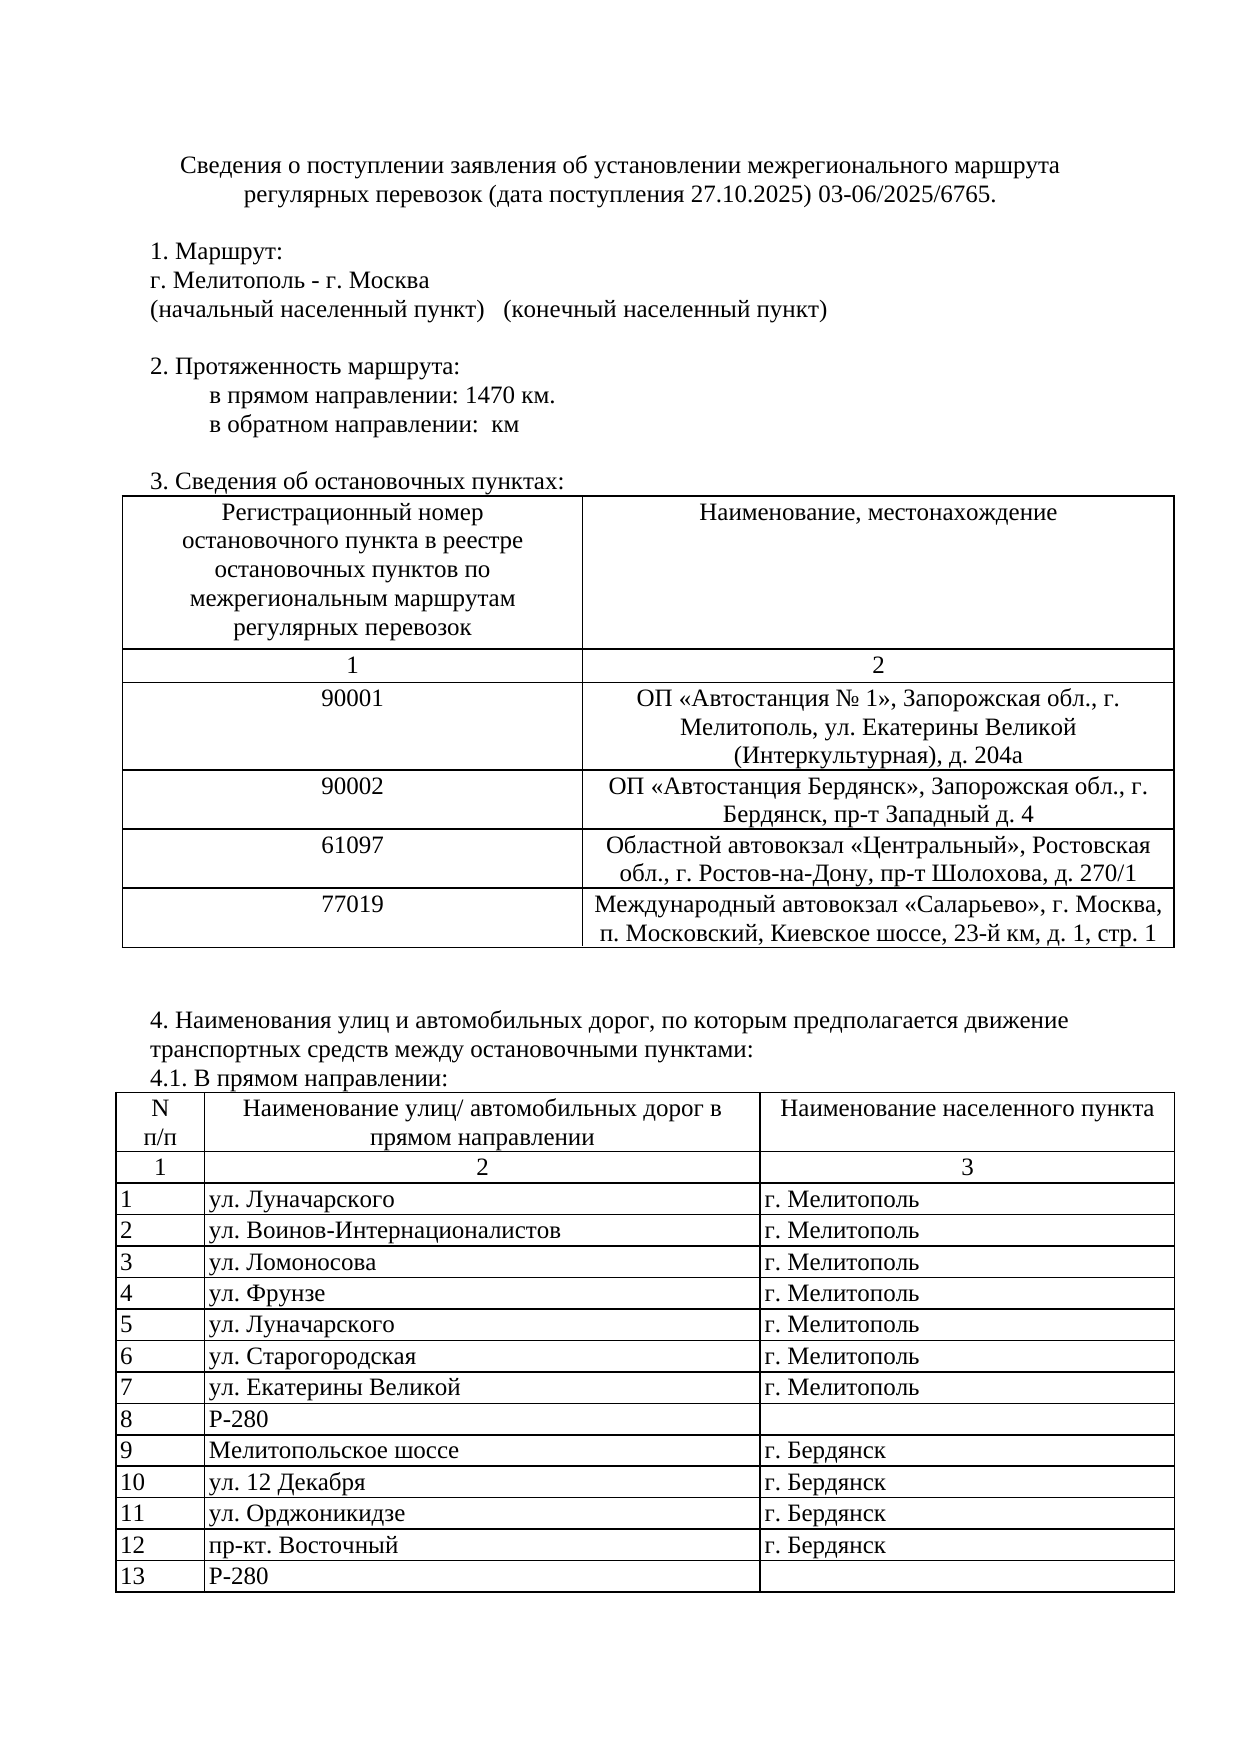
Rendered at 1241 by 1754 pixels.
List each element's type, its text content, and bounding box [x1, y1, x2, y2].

table_cell ул. Ломоносова [205, 1247, 759, 1277]
text (начальный населенный пункт) (конечный населенный пункт) [150, 294, 1090, 322]
table_cell 5 [117, 1310, 204, 1339]
table_cell 1 [117, 1152, 204, 1182]
table_cell 10 [117, 1467, 204, 1497]
table_cell 61097 [123, 830, 582, 887]
table_cell г. Мелитополь [761, 1215, 1174, 1245]
table_cell 7 [117, 1373, 204, 1402]
text 3. Сведения об остановочных пунктах: [150, 466, 1090, 495]
text 4. Наименования улиц и автомобильных дорог, по которым предполагается движение транспортных средств между остановочными пунктами: [150, 1005, 1090, 1063]
table_cell г. Мелитополь [761, 1341, 1174, 1371]
table_cell 1 [117, 1184, 204, 1214]
table_cell ул. Луначарского [205, 1310, 759, 1339]
text в прямом направлении: 1470 км. [150, 380, 1090, 409]
table_cell г. Мелитополь [761, 1310, 1174, 1339]
table_cell Р-280 [205, 1404, 759, 1434]
table_cell ул. Фрунзе [205, 1278, 759, 1308]
text 4.1. В прямом направлении: [150, 1063, 1090, 1092]
table_header N п/п [117, 1093, 204, 1151]
table_cell 4 [117, 1278, 204, 1308]
table_cell г. Мелитополь [761, 1278, 1174, 1308]
table_cell 12 [117, 1530, 204, 1560]
table_cell г. Бердянск [761, 1467, 1174, 1497]
text г. Мелитополь - г. Москва [150, 265, 1090, 294]
table_cell ул. Старогородская [205, 1341, 759, 1371]
table_cell 9 [117, 1436, 204, 1465]
table_cell [761, 1404, 1174, 1434]
table_cell Международный автовокзал «Саларьево», г. Москва, п. Московский, Киевское шоссе, 23-й км, д. 1, стр. 1 [583, 889, 1173, 946]
text 2. Протяженность маршрута: [150, 351, 1090, 380]
table_cell 2 [205, 1152, 759, 1182]
table_cell Р-280 [205, 1561, 759, 1591]
table_cell ул. Воинов-Интернационалистов [205, 1215, 759, 1245]
table_cell г. Мелитополь [761, 1373, 1174, 1402]
table_header Регистрационный номер остановочного пункта в реестре остановочных пунктов по межрегиональным маршрутам регулярных перевозок [123, 497, 582, 648]
table_cell 11 [117, 1498, 204, 1528]
table_cell пр-кт. Восточный [205, 1530, 759, 1560]
table_cell Мелитопольское шоссе [205, 1436, 759, 1465]
text Сведения о поступлении заявления об установлении межрегионального маршрута регулярных перевозок (дата поступления 27.10.2025) 03-06/2025/6765. [150, 150, 1090, 207]
table_cell г. Бердянск [761, 1436, 1174, 1465]
table_cell г. Бердянск [761, 1498, 1174, 1528]
table_cell [761, 1561, 1174, 1591]
table_cell 77019 [123, 889, 582, 946]
table_cell ул. Орджоникидзе [205, 1498, 759, 1528]
table_header Наименование улиц/ автомобильных дорог в прямом направлении [205, 1093, 759, 1151]
table_cell г. Бердянск [761, 1530, 1174, 1560]
text в обратном направлении: км [150, 409, 1090, 437]
table_cell 2 [583, 650, 1173, 681]
table_cell 8 [117, 1404, 204, 1434]
table_cell 1 [123, 650, 582, 681]
table_cell 13 [117, 1561, 204, 1591]
table_cell ОП «Автостанция Бердянск», Запорожская обл., г. Бердянск, пр-т Западный д. 4 [583, 771, 1173, 828]
table_cell 2 [117, 1215, 204, 1245]
table_cell ОП «Автостанция № 1», Запорожская обл., г. Мелитополь, ул. Екатерины Великой (Интеркультурная), д. 204а [583, 683, 1173, 769]
table_cell ул. Луначарского [205, 1184, 759, 1214]
text 1. Маршрут: [150, 236, 1090, 265]
table_cell г. Мелитополь [761, 1184, 1174, 1214]
table_header Наименование населенного пункта [761, 1093, 1174, 1151]
table_cell 6 [117, 1341, 204, 1371]
table_cell ул. 12 Декабря [205, 1467, 759, 1497]
table_cell 3 [117, 1247, 204, 1277]
table_cell 90002 [123, 771, 582, 828]
table_cell 90001 [123, 683, 582, 769]
table_cell г. Мелитополь [761, 1247, 1174, 1277]
table_cell 3 [761, 1152, 1174, 1182]
table_cell ул. Екатерины Великой [205, 1373, 759, 1402]
table_cell Областной автовокзал «Центральный», Ростовская обл., г. Ростов-на-Дону, пр-т Шолохова, д. 270/1 [583, 830, 1173, 887]
table_header Наименование, местонахождение [583, 497, 1173, 648]
